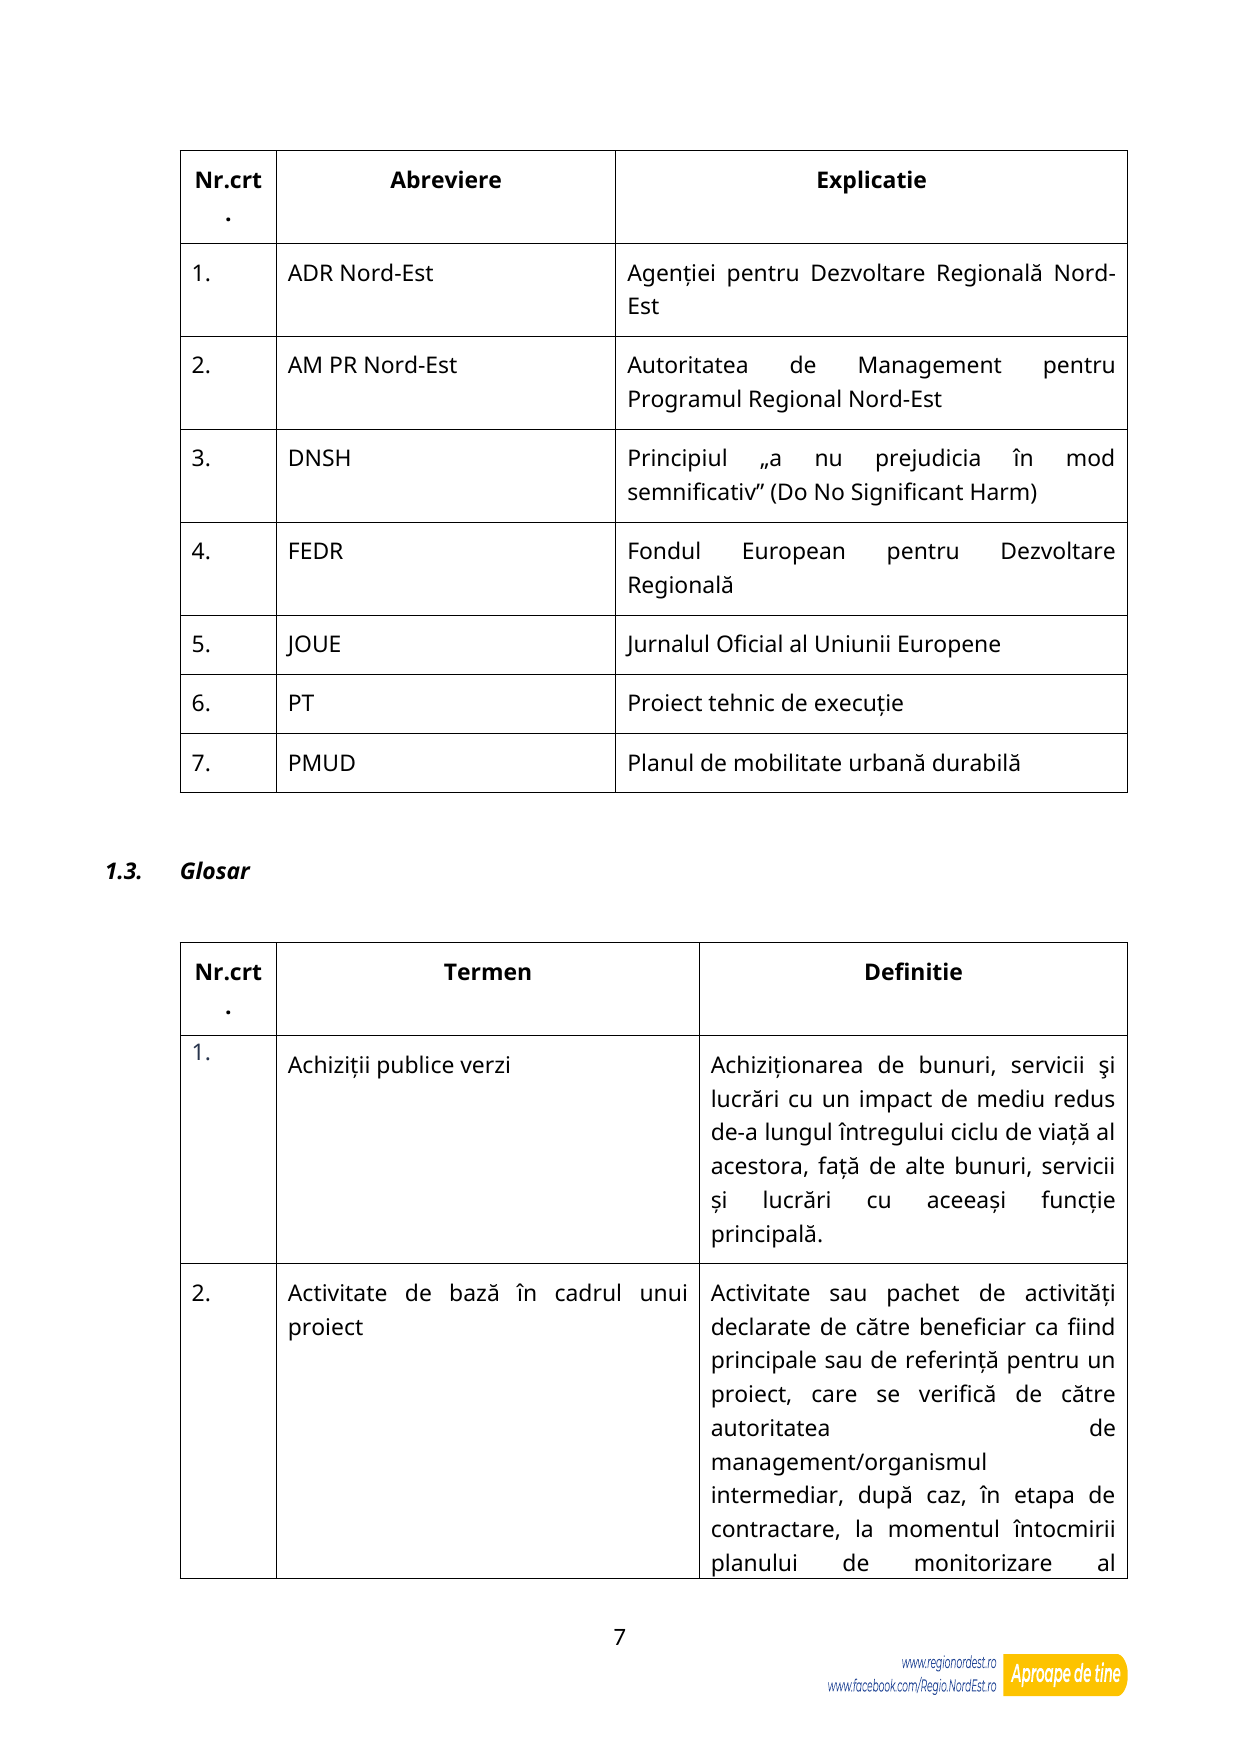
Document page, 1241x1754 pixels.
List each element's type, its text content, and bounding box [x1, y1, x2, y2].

table_cell JOUE [277, 616, 615, 674]
table_header Nr.crt. [181, 943, 276, 1035]
table_cell Planul de mobilitate urbană durabilă [616, 734, 1127, 792]
table_cell 6. [181, 675, 276, 733]
table_cell Autoritatea de Management pentru Programul Regional Nord-Est [616, 337, 1127, 429]
table_cell 2. [181, 337, 276, 429]
table_cell FEDR [277, 523, 615, 614]
table_header Termen [277, 943, 699, 1035]
table_cell 2. [181, 1264, 276, 1578]
table_cell Principiul „a nu prejudicia în mod semnificativ” (Do No Significant Harm) [616, 430, 1127, 522]
table_cell Proiect tehnic de execuție [616, 675, 1127, 733]
table_cell 1. [181, 1036, 276, 1263]
table_cell 1. [181, 244, 276, 336]
table_cell Achiziționarea de bunuri, servicii şi lucrări cu un impact de mediu redus de-a lungul întregului ciclu de viață al acestora, față de alte bunuri, servicii și lucrări cu aceeași funcție principală. [700, 1036, 1127, 1263]
table_header Nr.crt. [181, 151, 276, 243]
table_cell AM PR Nord-Est [277, 337, 615, 429]
table_cell 3. [181, 430, 276, 522]
table_cell Achiziții publice verzi [277, 1036, 699, 1263]
table_cell Agenției pentru Dezvoltare Regională Nord-Est [616, 244, 1127, 336]
subtitle Glosar [104, 855, 1128, 886]
table_cell Fondul European pentru Dezvoltare Regională [616, 523, 1127, 614]
table_cell PT [277, 675, 615, 733]
table_cell PMUD [277, 734, 615, 792]
table_cell Jurnalul Oficial al Uniunii Europene [616, 616, 1127, 674]
table_header Abreviere [277, 151, 615, 243]
table_cell DNSH [277, 430, 615, 522]
table_cell 7. [181, 734, 276, 792]
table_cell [700, 1264, 1127, 1578]
table_cell 4. [181, 523, 276, 614]
table_header Explicatie [616, 151, 1127, 243]
table_cell ADR Nord-Est [277, 244, 615, 336]
table_cell 5. [181, 616, 276, 674]
table_header Definitie [700, 943, 1127, 1035]
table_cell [277, 1264, 699, 1578]
